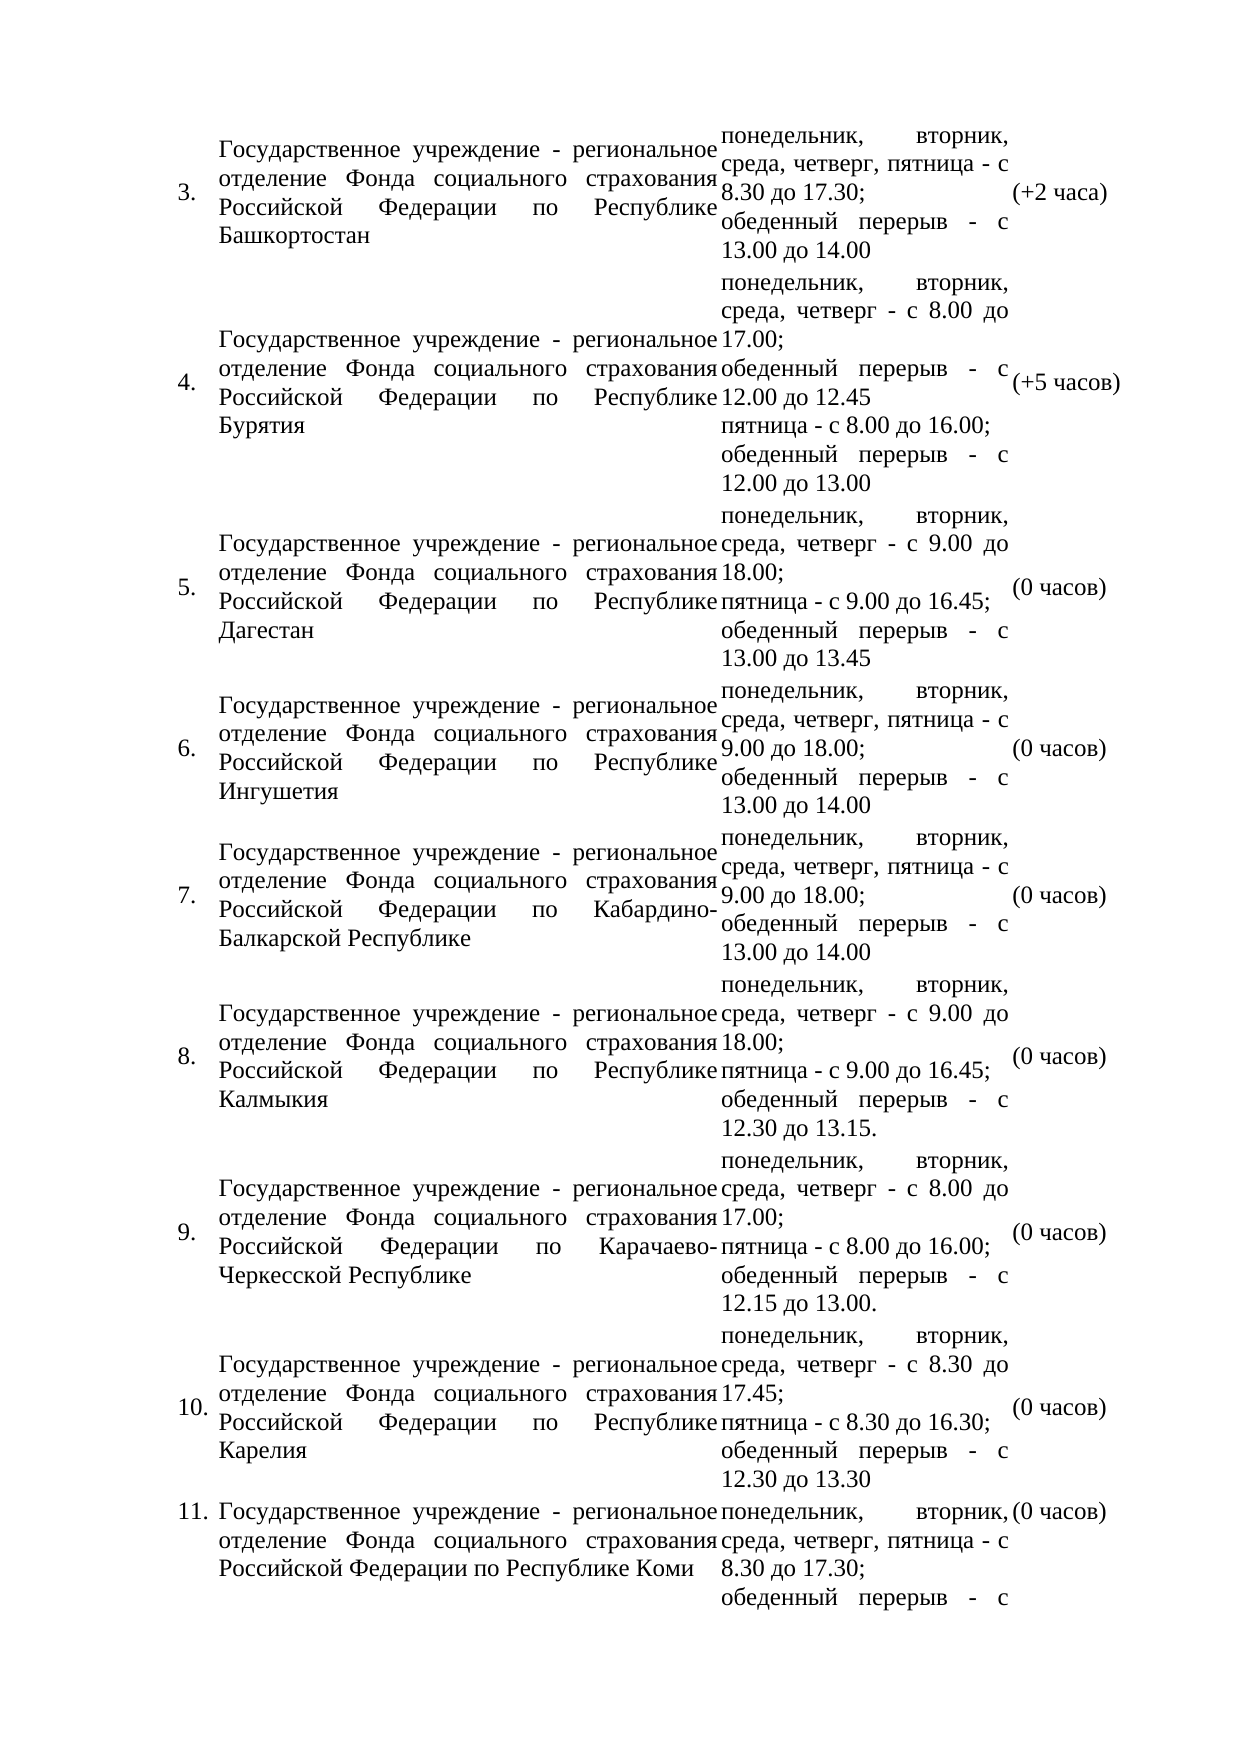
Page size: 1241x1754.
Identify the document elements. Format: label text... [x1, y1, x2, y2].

table_cell 11. [176, 1494, 217, 1612]
table_cell Государственное учреждение - региональное отделение Фонда социального страхования Российской Федерации по Республике Бурятия [217, 265, 719, 498]
table_cell понедельник, вторник, среда, четверг - с 9.00 до 18.00; пятница - с 9.00 до 16.45; обеденный перерыв - с 12.30 до 13.15. [719, 968, 1010, 1143]
table_cell понедельник, вторник, среда, четверг, пятница - с 9.00 до 18.00; обеденный перерыв - с 13.00 до 14.00 [719, 821, 1010, 967]
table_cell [719, 1494, 1010, 1612]
table_cell 8. [176, 968, 217, 1143]
table_cell Государственное учреждение - региональное отделение Фонда социального страхования Российской Федерации по Республике Ингушетия [217, 674, 719, 821]
table_cell Государственное учреждение - региональное отделение Фонда социального страхования Российской Федерации по Республике Карелия [217, 1319, 719, 1494]
table_cell (0 часов) [1010, 968, 1150, 1143]
table_cell Государственное учреждение - региональное отделение Фонда социального страхования Российской Федерации по Республике Дагестан [217, 498, 719, 674]
table_cell 3. [176, 118, 217, 265]
table_cell 7. [176, 821, 217, 967]
table_cell Государственное учреждение - региональное отделение Фонда социального страхования Российской Федерации по Кабардино-Балкарской Республике [217, 821, 719, 967]
table_cell понедельник, вторник, среда, четверг, пятница - с 9.00 до 18.00; обеденный перерыв - с 13.00 до 14.00 [719, 674, 1010, 821]
table_cell 9. [176, 1143, 217, 1319]
table_cell (0 часов) [1010, 1143, 1150, 1319]
table_cell понедельник, вторник, среда, четверг - с 8.30 до 17.45; пятница - с 8.30 до 16.30; обеденный перерыв - с 12.30 до 13.30 [719, 1319, 1010, 1494]
table_cell 6. [176, 674, 217, 821]
table_cell (0 часов) [1010, 674, 1150, 821]
table_cell Государственное учреждение - региональное отделение Фонда социального страхования Российской Федерации по Республике Калмыкия [217, 968, 719, 1143]
table_cell (+5 часов) [1010, 265, 1150, 498]
table_cell (+2 часа) [1010, 118, 1150, 265]
table_cell понедельник, вторник, среда, четверг, пятница - с 8.30 до 17.30; обеденный перерыв - с 13.00 до 14.00 [719, 118, 1010, 265]
table_cell 10. [176, 1319, 217, 1494]
table_cell (0 часов) [1010, 1494, 1150, 1612]
table_cell 4. [176, 265, 217, 498]
table_cell 5. [176, 498, 217, 674]
table_cell (0 часов) [1010, 821, 1150, 967]
table_cell Государственное учреждение - региональное отделение Фонда социального страхования Российской Федерации по Карачаево-Черкесской Республике [217, 1143, 719, 1319]
table_cell понедельник, вторник, среда, четверг - с 8.00 до 17.00; обеденный перерыв - с 12.00 до 12.45 пятница - с 8.00 до 16.00; обеденный перерыв - с 12.00 до 13.00 [719, 265, 1010, 498]
table_cell понедельник, вторник, среда, четверг - с 9.00 до 18.00; пятница - с 9.00 до 16.45; обеденный перерыв - с 13.00 до 13.45 [719, 498, 1010, 674]
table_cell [217, 1494, 719, 1612]
table_cell (0 часов) [1010, 498, 1150, 674]
table_cell понедельник, вторник, среда, четверг - с 8.00 до 17.00; пятница - с 8.00 до 16.00; обеденный перерыв - с 12.15 до 13.00. [719, 1143, 1010, 1319]
table_cell Государственное учреждение - региональное отделение Фонда социального страхования Российской Федерации по Республике Башкортостан [217, 118, 719, 265]
table_cell (0 часов) [1010, 1319, 1150, 1494]
